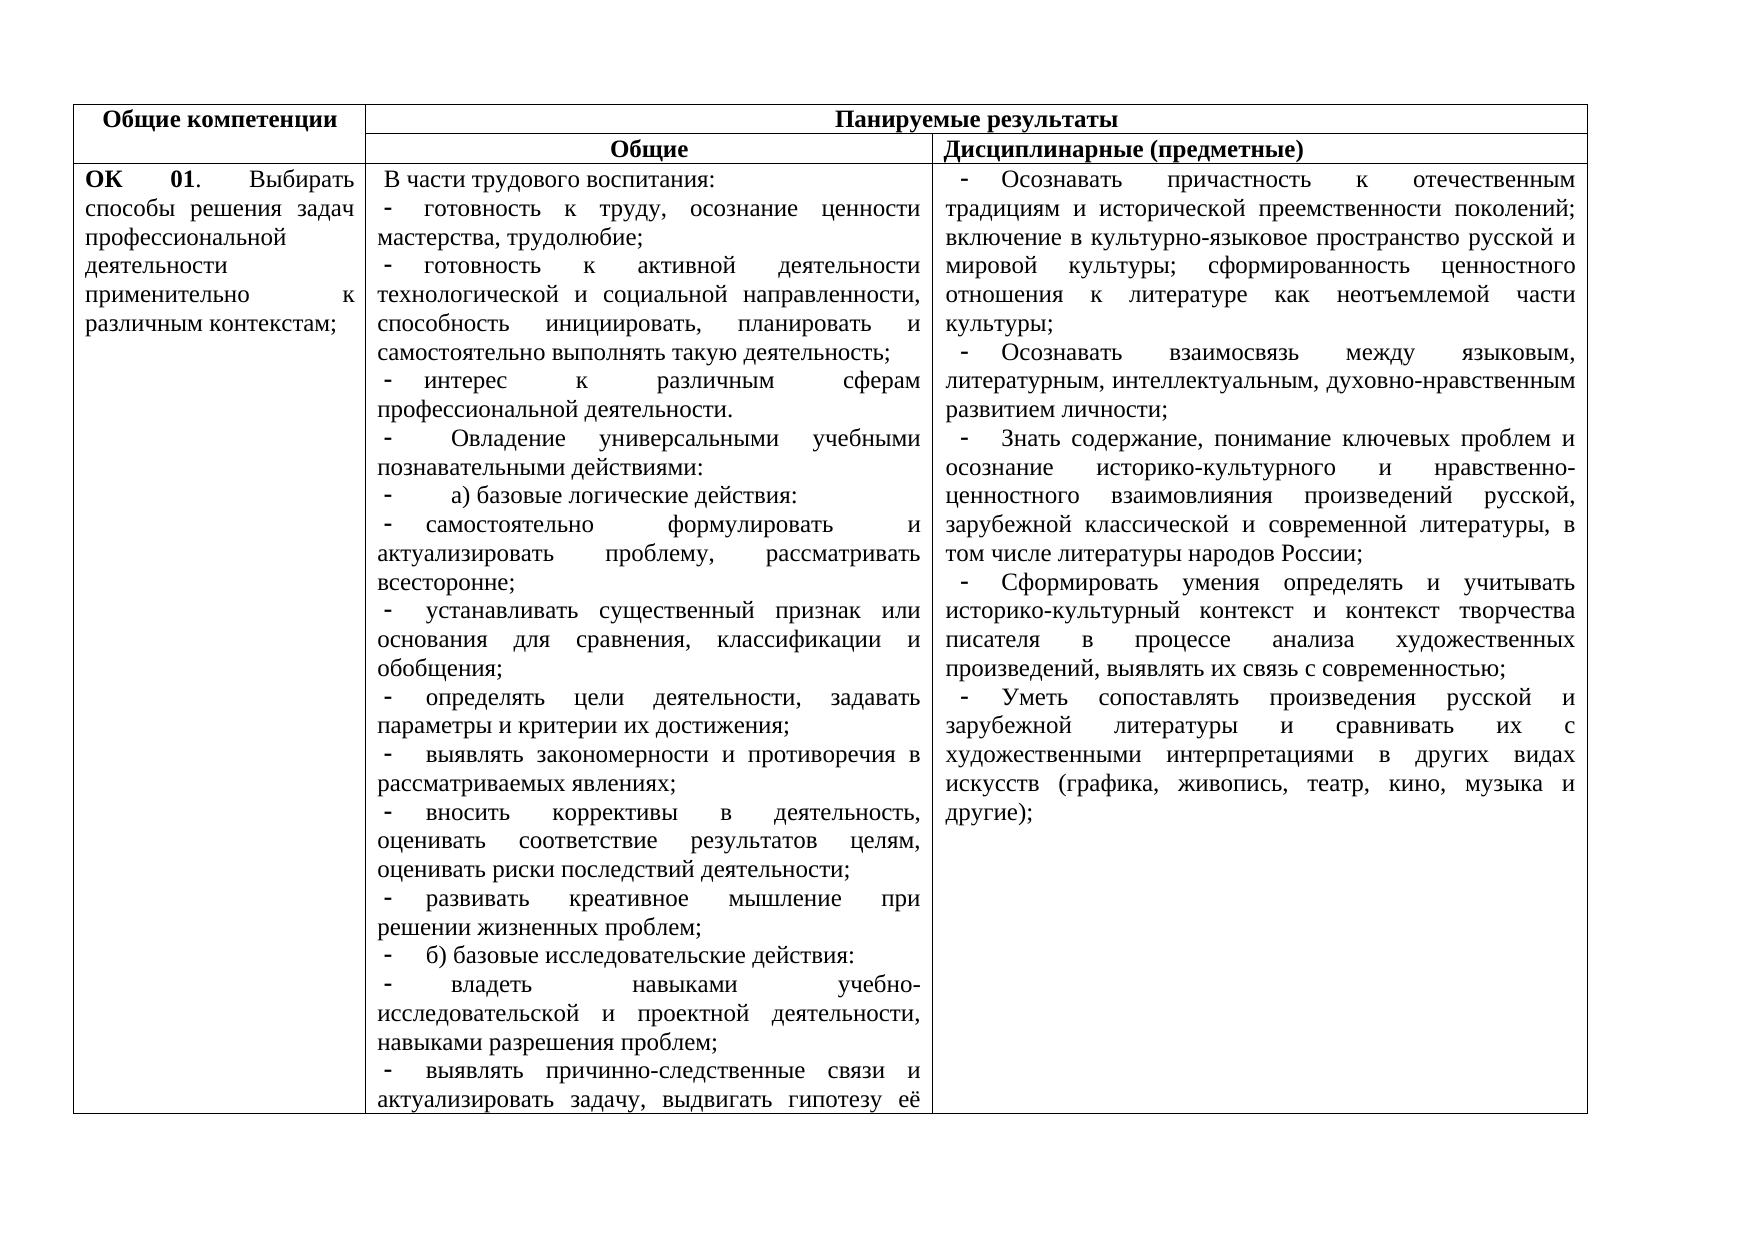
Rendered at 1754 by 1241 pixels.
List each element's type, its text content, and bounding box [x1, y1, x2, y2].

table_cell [933, 164, 1587, 1113]
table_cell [366, 164, 932, 1113]
table_cell Дисциплинарные (предметные) [933, 134, 1587, 163]
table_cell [74, 164, 365, 1113]
table_cell Общие [366, 134, 932, 163]
table_header Панируемые результаты [366, 105, 1587, 133]
table_header Общие компетенции [74, 105, 365, 163]
